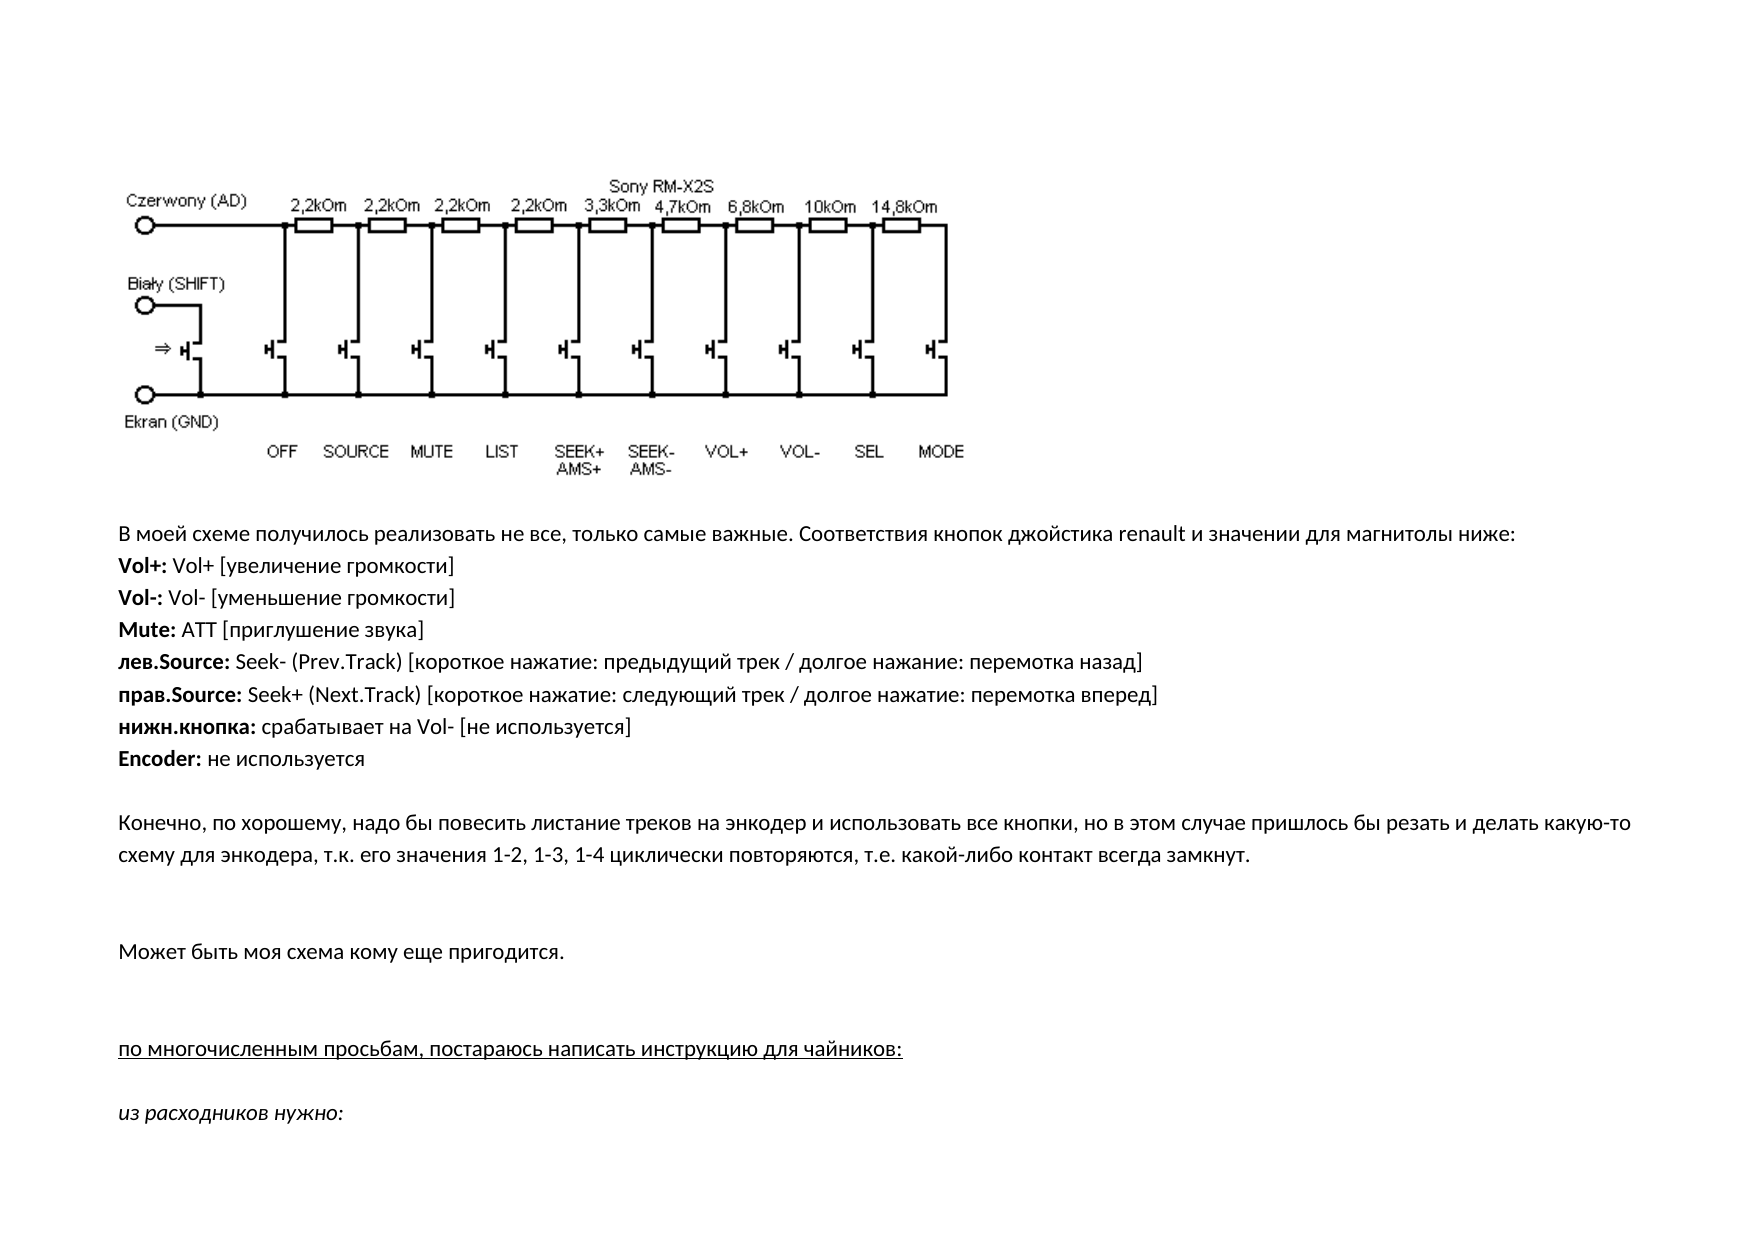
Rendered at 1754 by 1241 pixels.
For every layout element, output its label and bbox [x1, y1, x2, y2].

picture [118, 177, 973, 483]
text [118, 177, 1636, 1126]
